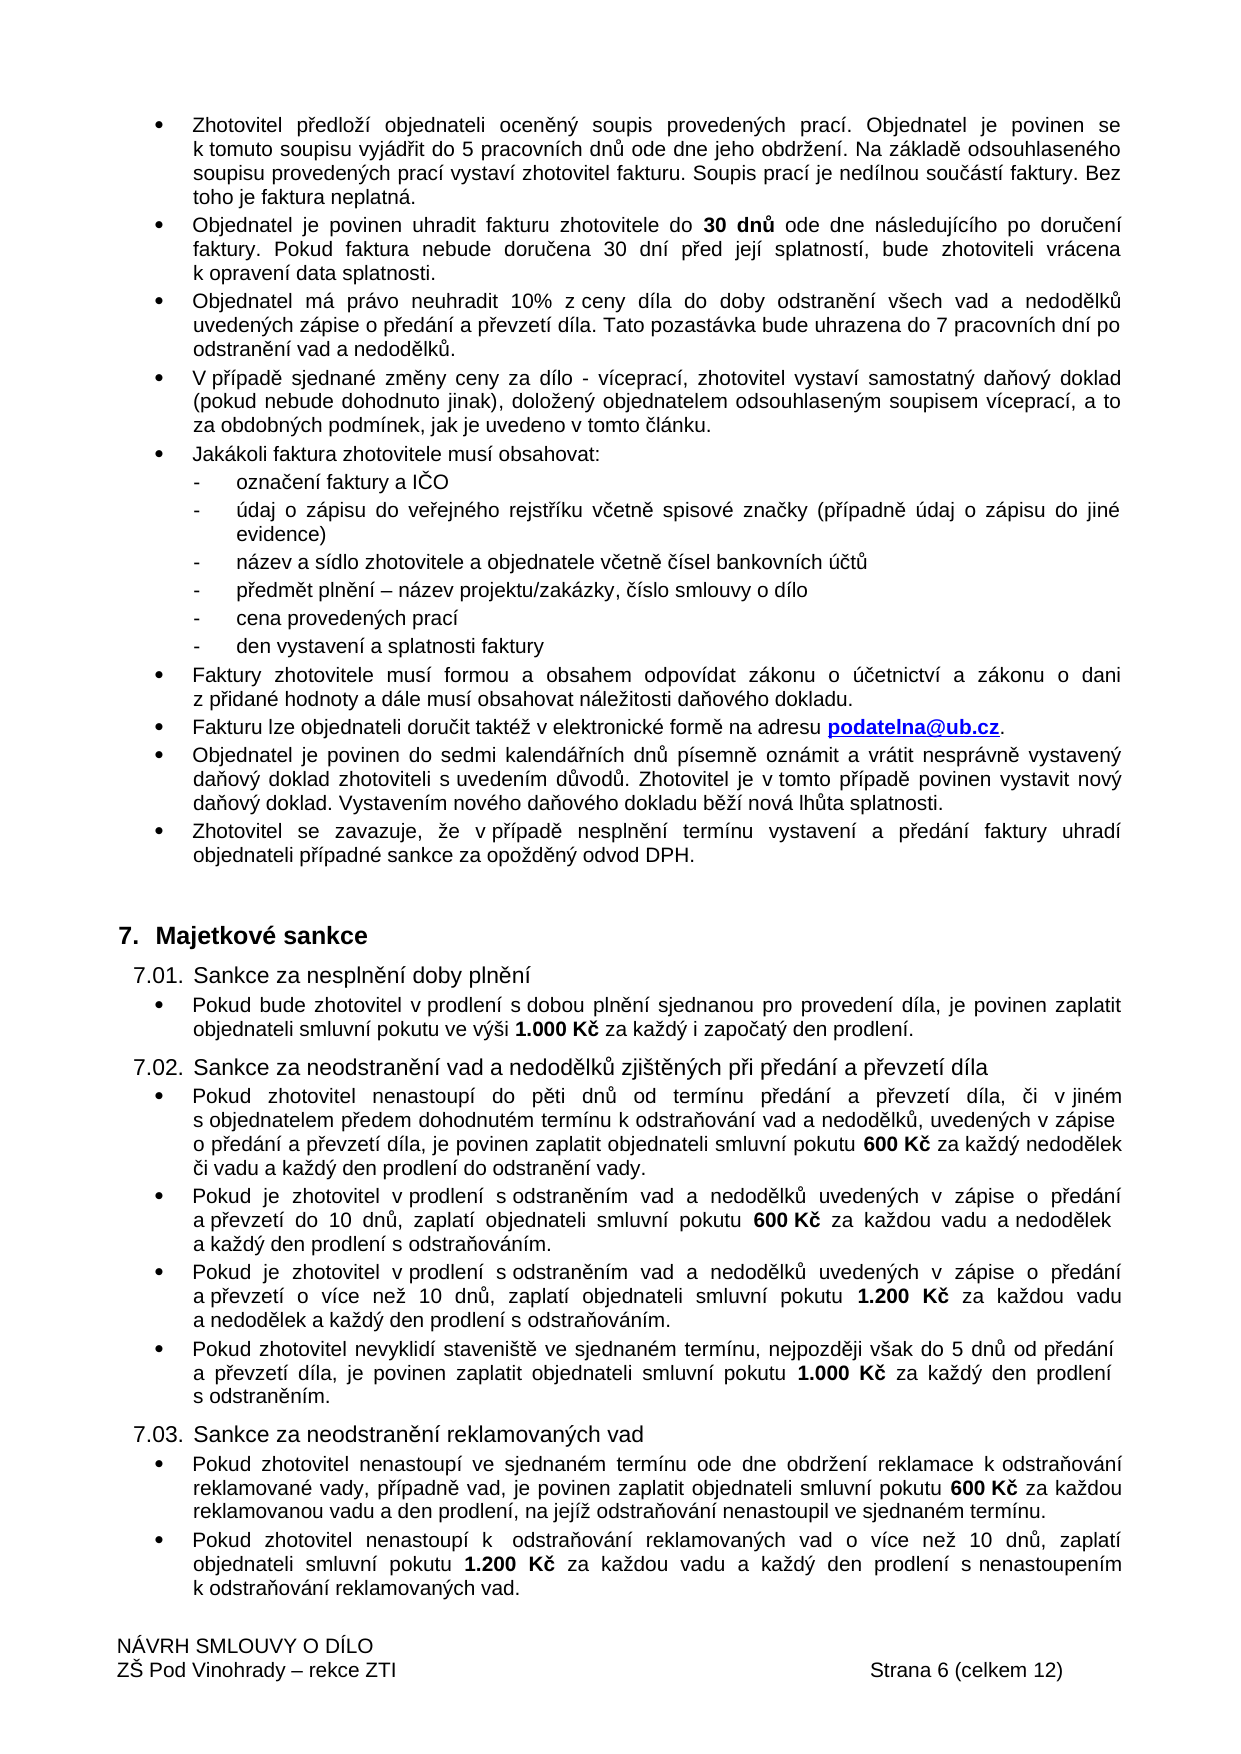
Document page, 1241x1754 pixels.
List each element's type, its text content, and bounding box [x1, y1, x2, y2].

text Pokud zhotovitel nenastoupí do pěti dnů od termínu předání a převzetí díla, či v jiném s objednatelem předem dohodnutém termínu k odstraňování vad a nedodělků, uvedených v zápise o předání a převzetí díla, je povinen zaplatit objednateli smluvní pokutu 600 Kč za každý nedodělek či vadu a každý den prodlení do odstranění vady. [155, 1084, 1122, 1180]
subtitle Majetkové sankce [118, 921, 1122, 950]
text Zhotovitel předloží objednateli oceněný soupis provedených prací. Objednatel je povinen se k tomuto soupisu vyjádřit do 5 pracovních dnů ode dne jeho obdržení. Na základě odsouhlaseného soupisu provedených prací vystaví zhotovitel fakturu. Soupis prací je nedílnou součástí faktury. Bez toho je faktura neplatná. [155, 113, 1122, 209]
text - den vystavení a splatnosti faktury [193, 634, 1122, 658]
text Pokud zhotovitel nevyklidí staveniště ve sjednaném termínu, nejpozději však do 5 dnů od předání a převzetí díla, je povinen zaplatit objednateli smluvní pokutu 1.000 Kč za každý den prodlení s odstraněním. [155, 1336, 1122, 1408]
text Jakákoli faktura zhotovitele musí obsahovat: [155, 441, 1122, 466]
text Pokud je zhotovitel v prodlení s odstraněním vad a nedodělků uvedených v zápise o předání a převzetí do 10 dnů, zaplatí objednateli smluvní pokutu 600 Kč za každou vadu a nedodělek a každý den prodlení s odstraňováním. [155, 1184, 1122, 1256]
text - údaj o zápisu do veřejného rejstříku včetně spisové značky (případně údaj o zápisu do jiné evidence) [193, 498, 1122, 546]
text Objednatel je povinen uhradit fakturu zhotovitele do 30 dnů ode dne následujícího po doručení faktury. Pokud faktura nebude doručena 30 dní před její splatností, bude zhotoviteli vrácena k opravení data splatnosti. [155, 213, 1122, 285]
text - předmět plnění – název projektu/zakázky, číslo smlouvy o dílo [193, 578, 1122, 602]
text Pokud bude zhotovitel v prodlení s dobou plnění sjednanou pro provedení díla, je povinen zaplatit objednateli smluvní pokutu ve výši 1.000 Kč za každý i započatý den prodlení. [155, 993, 1122, 1041]
text Pokud zhotovitel nenastoupí ve sjednaném termínu ode dne obdržení reklamace k odstraňování reklamované vady, případně vad, je povinen zaplatit objednateli smluvní pokutu 600 Kč za každou reklamovanou vadu a den prodlení, na jejíž odstraňování nenastoupil ve sjednaném termínu. [155, 1451, 1122, 1523]
subtitle Sankce za neodstranění vad a nedodělků zjištěných při předání a převzetí díla [133, 1053, 1122, 1080]
text - označení faktury a IČO [193, 470, 1122, 494]
text Objednatel má právo neuhradit 10% z ceny díla do doby odstranění všech vad a nedodělků uvedených zápise o předání a převzetí díla. Tato pozastávka bude uhrazena do 7 pracovních dní po odstranění vad a nedodělků. [155, 289, 1122, 361]
text Pokud zhotovitel nenastoupí k odstraňování reklamovaných vad o více než 10 dnů, zaplatí objednateli smluvní pokutu 1.200 Kč za každou vadu a každý den prodlení s nenastoupením k odstraňování reklamovaných vad. [155, 1527, 1122, 1599]
subtitle Sankce za neodstranění reklamovaných vad [133, 1421, 1122, 1447]
text Fakturu lze objednateli doručit taktéž v elektronické formě na adresu podatelna@ub.cz. [155, 714, 1122, 739]
text - název a sídlo zhotovitele a objednatele včetně čísel bankovních účtů [193, 550, 1122, 574]
text Pokud je zhotovitel v prodlení s odstraněním vad a nedodělků uvedených v zápise o předání a převzetí o více než 10 dnů, zaplatí objednateli smluvní pokutu 1.200 Kč za každou vadu a nedodělek a každý den prodlení s odstraňováním. [155, 1260, 1122, 1332]
text Objednatel je povinen do sedmi kalendářních dnů písemně oznámit a vrátit nesprávně vystavený daňový doklad zhotoviteli s uvedením důvodů. Zhotovitel je v tomto případě povinen vystavit nový daňový doklad. Vystavením nového daňového dokladu běží nová lhůta splatnosti. [155, 743, 1122, 815]
text - cena provedených prací [193, 606, 1122, 630]
text V případě sjednané změny ceny za dílo - víceprací, zhotovitel vystaví samostatný daňový doklad (pokud nebude dohodnuto jinak), doložený objednatelem odsouhlaseným soupisem víceprací, a to za obdobných podmínek, jak je uvedeno v tomto článku. [155, 365, 1122, 437]
text Faktury zhotovitele musí formou a obsahem odpovídat zákonu o účetnictví a zákonu o dani z přidané hodnoty a dále musí obsahovat náležitosti daňového dokladu. [155, 662, 1122, 710]
subtitle Sankce za nesplnění doby plnění [133, 962, 1122, 989]
text Zhotovitel se zavazuje, že v případě nesplnění termínu vystavení a předání faktury uhradí objednateli případné sankce za opožděný odvod DPH. [155, 819, 1122, 867]
